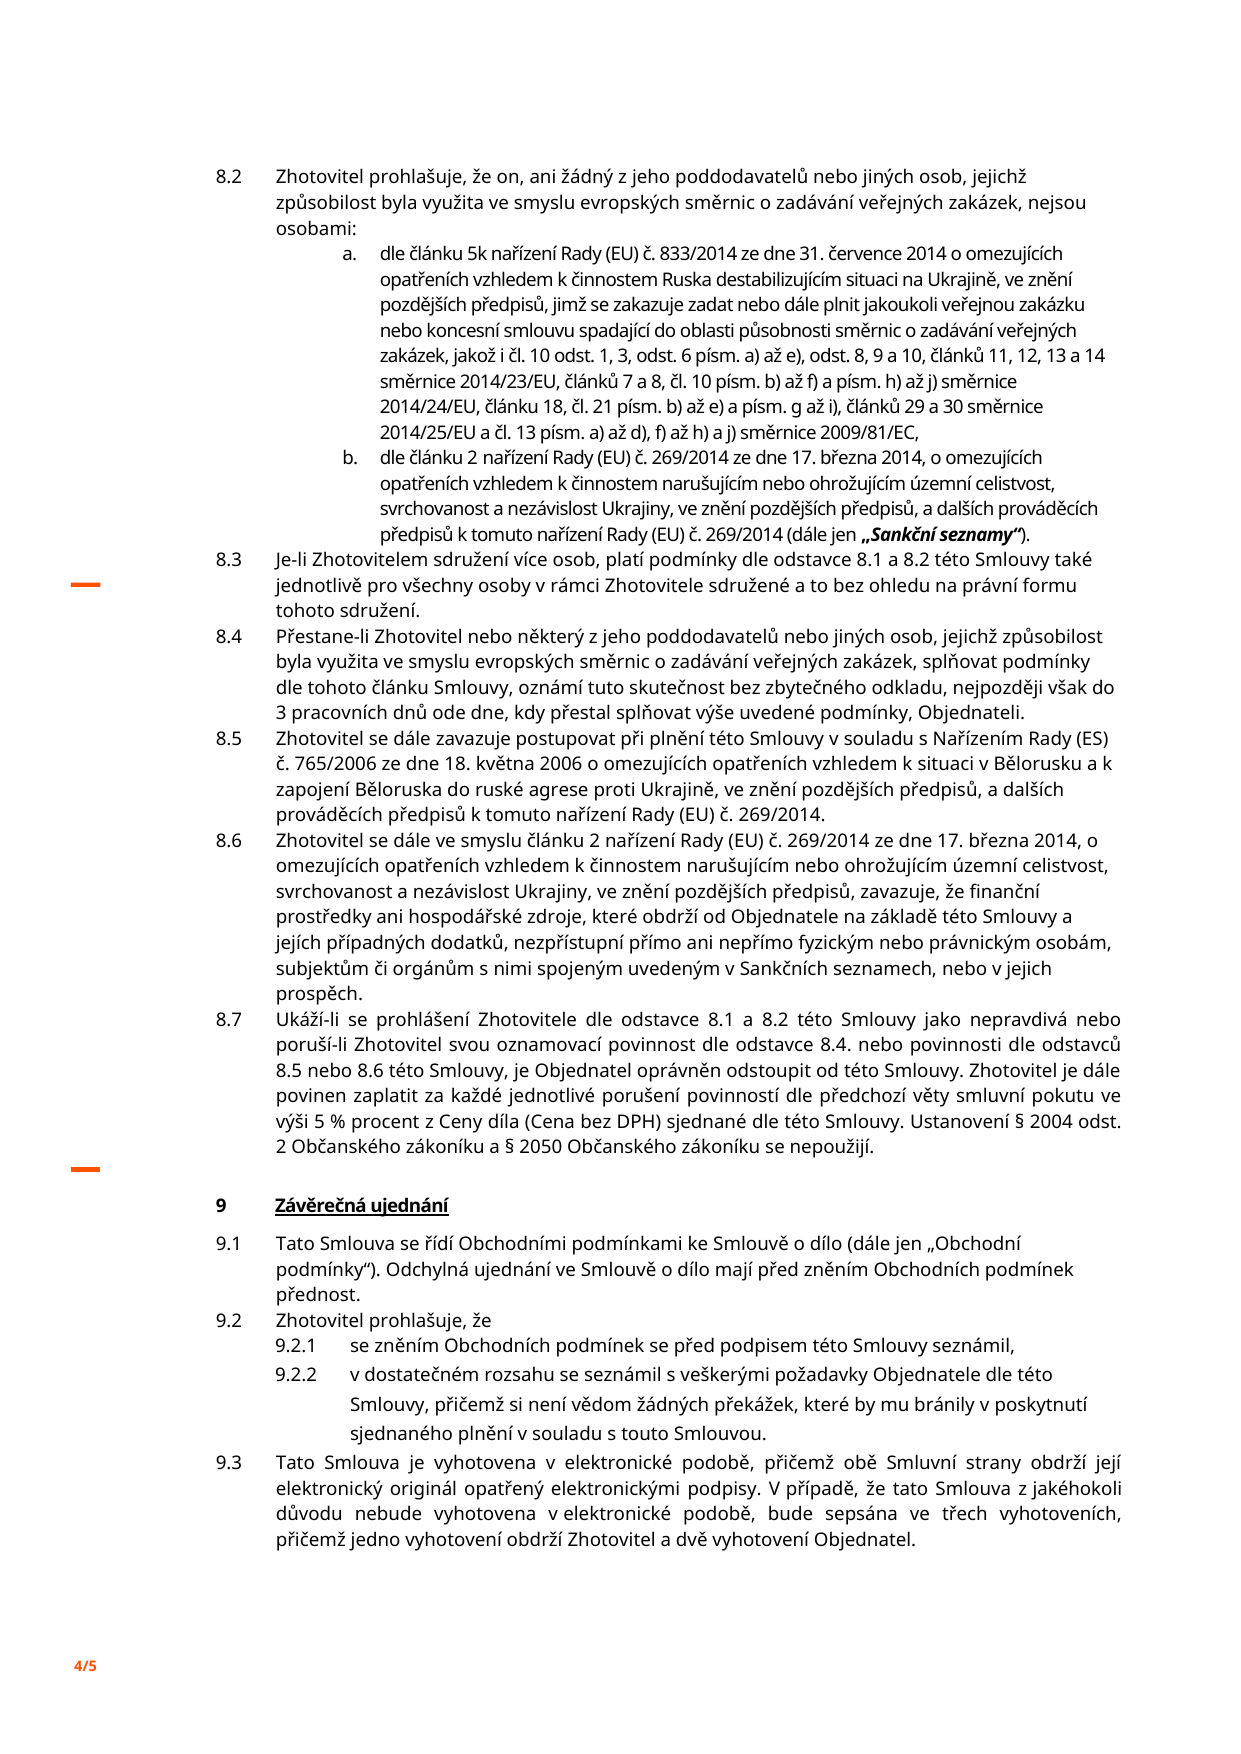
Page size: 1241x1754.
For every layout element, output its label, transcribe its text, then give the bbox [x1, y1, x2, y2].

subtitle Tato Smlouva se řídí Obchodními podmínkami ke Smlouvě o dílo (dále jen „Obchodní podmínky“). Odchylná ujednání ve Smlouvě o dílo mají před zněním Obchodních podmínek přednost. [216, 1230, 1122, 1307]
subtitle dle článku 2 nařízení Rady (EU) č. 269/2014 ze dne 17. března 2014, o omezujících opatřeních vzhledem k činnostem narušujícím nebo ohrožujícím územní celistvost, svrchovanost a nezávislost Ukrajiny, ve znění pozdějších předpisů, a dalších prováděcích předpisů k tomuto nařízení Rady (EU) č. 269/2014 (dále jen „Sankční seznamy“). [342, 444, 1122, 547]
subtitle Je-li Zhotovitelem sdružení více osob, platí podmínky dle odstavce 8.1 a 8.2 této Smlouvy také jednotlivě pro všechny osoby v rámci Zhotovitele sdružené a to bez ohledu na právní formu tohoto sdružení. [216, 547, 1122, 623]
subtitle v dostatečném rozsahu se seznámil s veškerými požadavky Objednatele dle této Smlouvy, přičemž si není vědom žádných překážek, které by mu bránily v poskytnutí sjednaného plnění v souladu s touto Smlouvou. [275, 1362, 1122, 1446]
subtitle Přestane-li Zhotovitel nebo některý z jeho poddodavatelů nebo jiných osob, jejichž způsobilost byla využita ve smyslu evropských směrnic o zadávání veřejných zakázek, splňovat podmínky dle tohoto článku Smlouvy, oznámí tuto skutečnost bez zbytečného odkladu, nejpozději však do 3 pracovních dnů ode dne, kdy přestal splňovat výše uvedené podmínky, Objednateli. [216, 623, 1122, 725]
subtitle Zhotovitel prohlašuje, že [216, 1307, 1122, 1332]
subtitle Ukáží-li se prohlášení Zhotovitele dle odstavce 8.1 a 8.2 této Smlouvy jako nepravdivá nebo poruší-li Zhotovitel svou oznamovací povinnost dle odstavce 8.4. nebo povinnosti dle odstavců 8.5 nebo 8.6 této Smlouvy, je Objednatel oprávněn odstoupit od této Smlouvy. Zhotovitel je dále povinen zaplatit za každé jednotlivé porušení povinností dle předchozí věty smluvní pokutu ve výši 5 % procent z Ceny díla (Cena bez DPH) sjednané dle této Smlouvy. Ustanovení § 2004 odst. 2 Občanského zákoníku a § 2050 Občanského zákoníku se nepoužijí. [216, 1006, 1122, 1159]
subtitle Zhotovitel prohlašuje, že on, ani žádný z jeho poddodavatelů nebo jiných osob, jejichž způsobilost byla využita ve smyslu evropských směrnic o zadávání veřejných zakázek, nejsou osobami: [216, 164, 1122, 240]
subtitle Tato Smlouva je vyhotovena v elektronické podobě, přičemž obě Smluvní strany obdrží její elektronický originál opatřený elektronickými podpisy. V případě, že tato Smlouva z jakéhokoli důvodu nebude vyhotovena v elektronické podobě, bude sepsána ve třech vyhotoveních, přičemž jedno vyhotovení obdrží Zhotovitel a dvě vyhotovení Objednatel. [216, 1449, 1122, 1552]
subtitle Zhotovitel se dále ve smyslu článku 2 nařízení Rady (EU) č. 269/2014 ze dne 17. března 2014, o omezujících opatřeních vzhledem k činnostem narušujícím nebo ohrožujícím územní celistvost, svrchovanost a nezávislost Ukrajiny, ve znění pozdějších předpisů, zavazuje, že finanční prostředky ani hospodářské zdroje, které obdrží od Objednatele na základě této Smlouvy a jejích případných dodatků, nezpřístupní přímo ani nepřímo fyzickým nebo právnickým osobám, subjektům či orgánům s nimi spojeným uvedeným v Sankčních seznamech, nebo v jejich prospěch. [216, 827, 1122, 1006]
subtitle se zněním Obchodních podmínek se před podpisem této Smlouvy seznámil, [275, 1332, 1122, 1358]
subtitle Závěrečná ujednání [216, 1192, 1122, 1218]
subtitle Zhotovitel se dále zavazuje postupovat při plnění této Smlouvy v souladu s Nařízením Rady (ES) č. 765/2006 ze dne 18. května 2006 o omezujících opatřeních vzhledem k situaci v Bělorusku a k zapojení Běloruska do ruské agrese proti Ukrajině, ve znění pozdějších předpisů, a dalších prováděcích předpisů k tomuto nařízení Rady (EU) č. 269/2014. [216, 725, 1122, 827]
subtitle dle článku 5k nařízení Rady (EU) č. 833/2014 ze dne 31. července 2014 o omezujících opatřeních vzhledem k činnostem Ruska destabilizujícím situaci na Ukrajině, ve znění pozdějších předpisů, jimž se zakazuje zadat nebo dále plnit jakoukoli veřejnou zakázku nebo koncesní smlouvu spadající do oblasti působnosti směrnic o zadávání veřejných zakázek, jakož i čl. 10 odst. 1, 3, odst. 6 písm. a) až e), odst. 8, 9 a 10, článků 11, 12, 13 a 14 směrnice 2014/23/EU, článků 7 a 8, čl. 10 písm. b) až f) a písm. h) až j) směrnice 2014/24/EU, článku 18, čl. 21 písm. b) až e) a písm. g až i), článků 29 a 30 směrnice 2014/25/EU a čl. 13 písm. a) až d), f) až h) a j) směrnice 2009/81/EC, [342, 240, 1122, 444]
